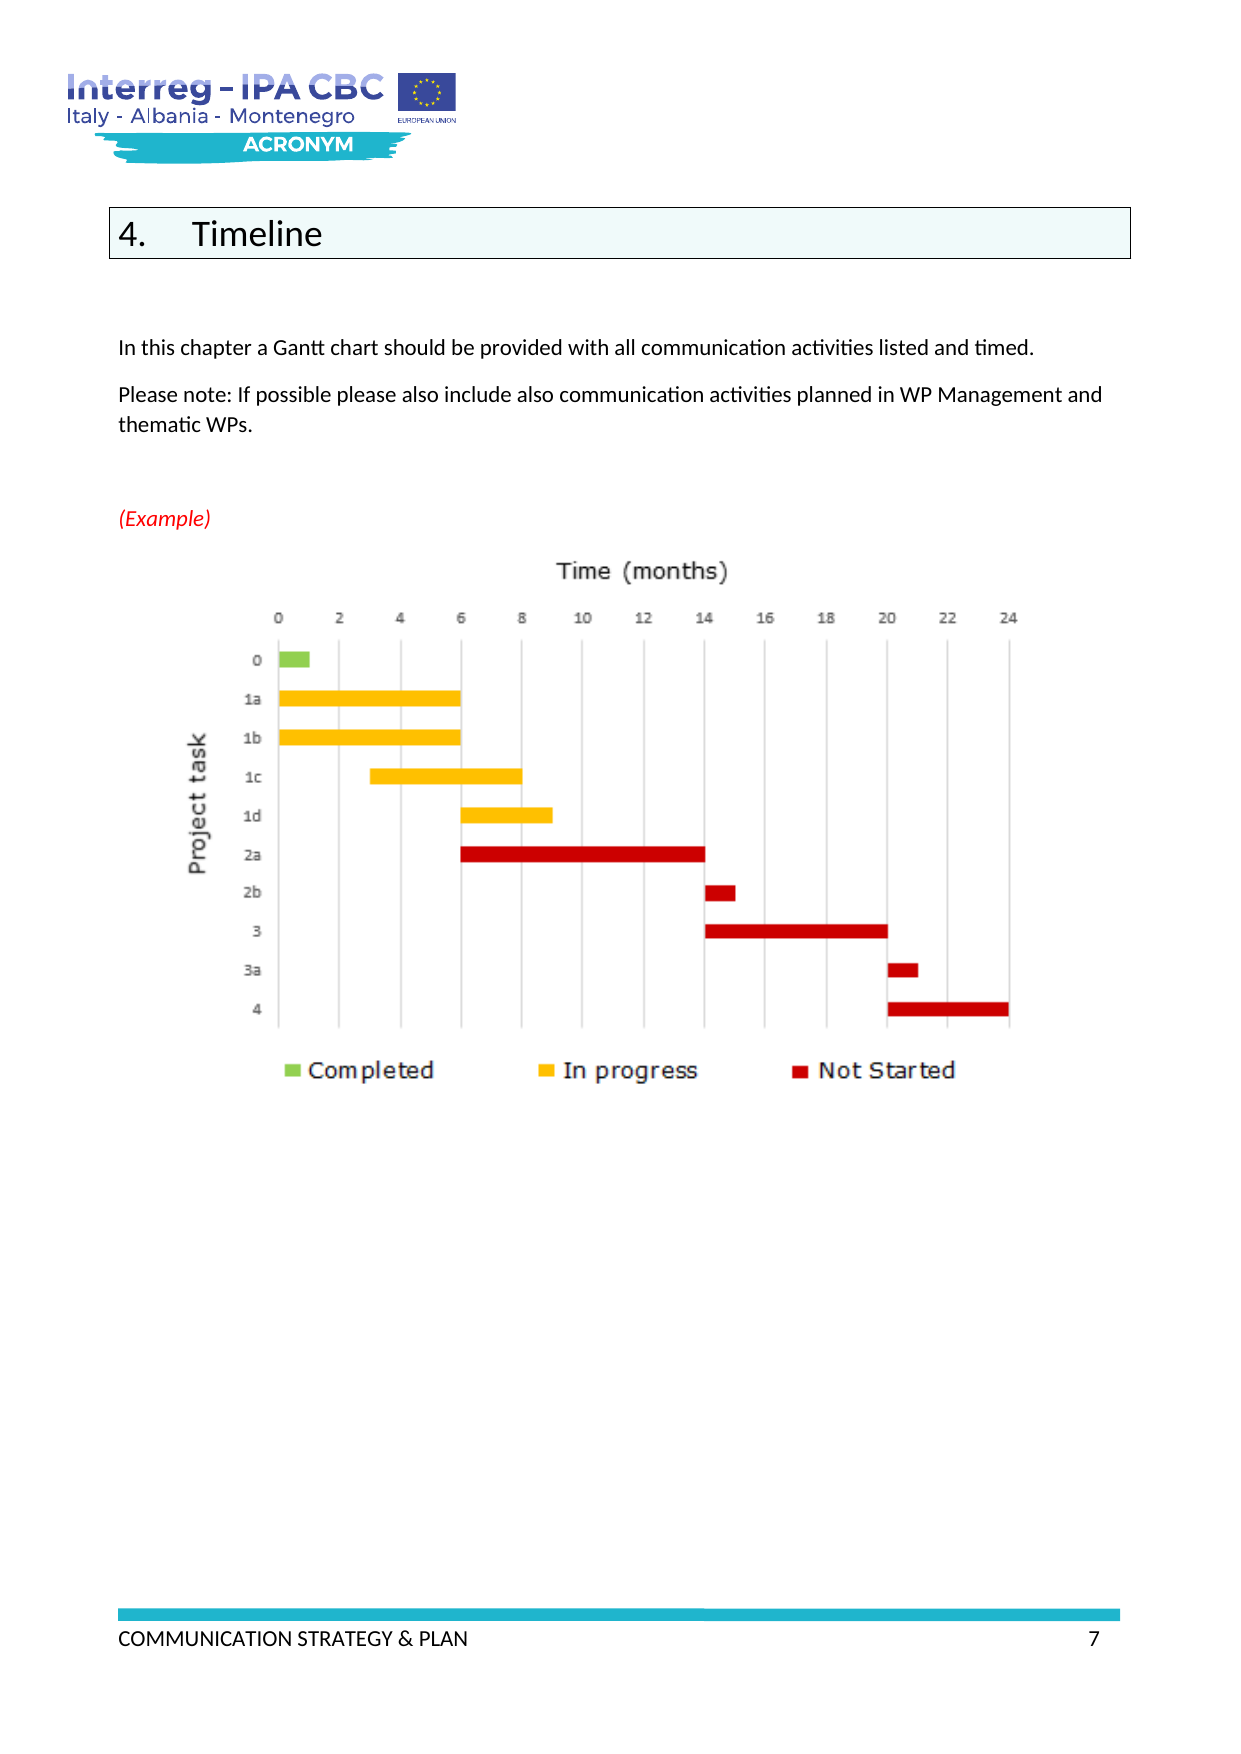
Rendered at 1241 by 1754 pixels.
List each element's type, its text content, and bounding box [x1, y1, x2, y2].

list Timeline [110, 208, 1130, 258]
picture [177, 551, 1063, 1107]
text Please note: If possible please also include also communication activities planned in WP Management and thematic WPs. [118, 380, 1122, 438]
text In this chapter a Gantt chart should be provided with all communication activities listed and timed. [118, 333, 1122, 361]
text (Example) [118, 504, 1122, 532]
